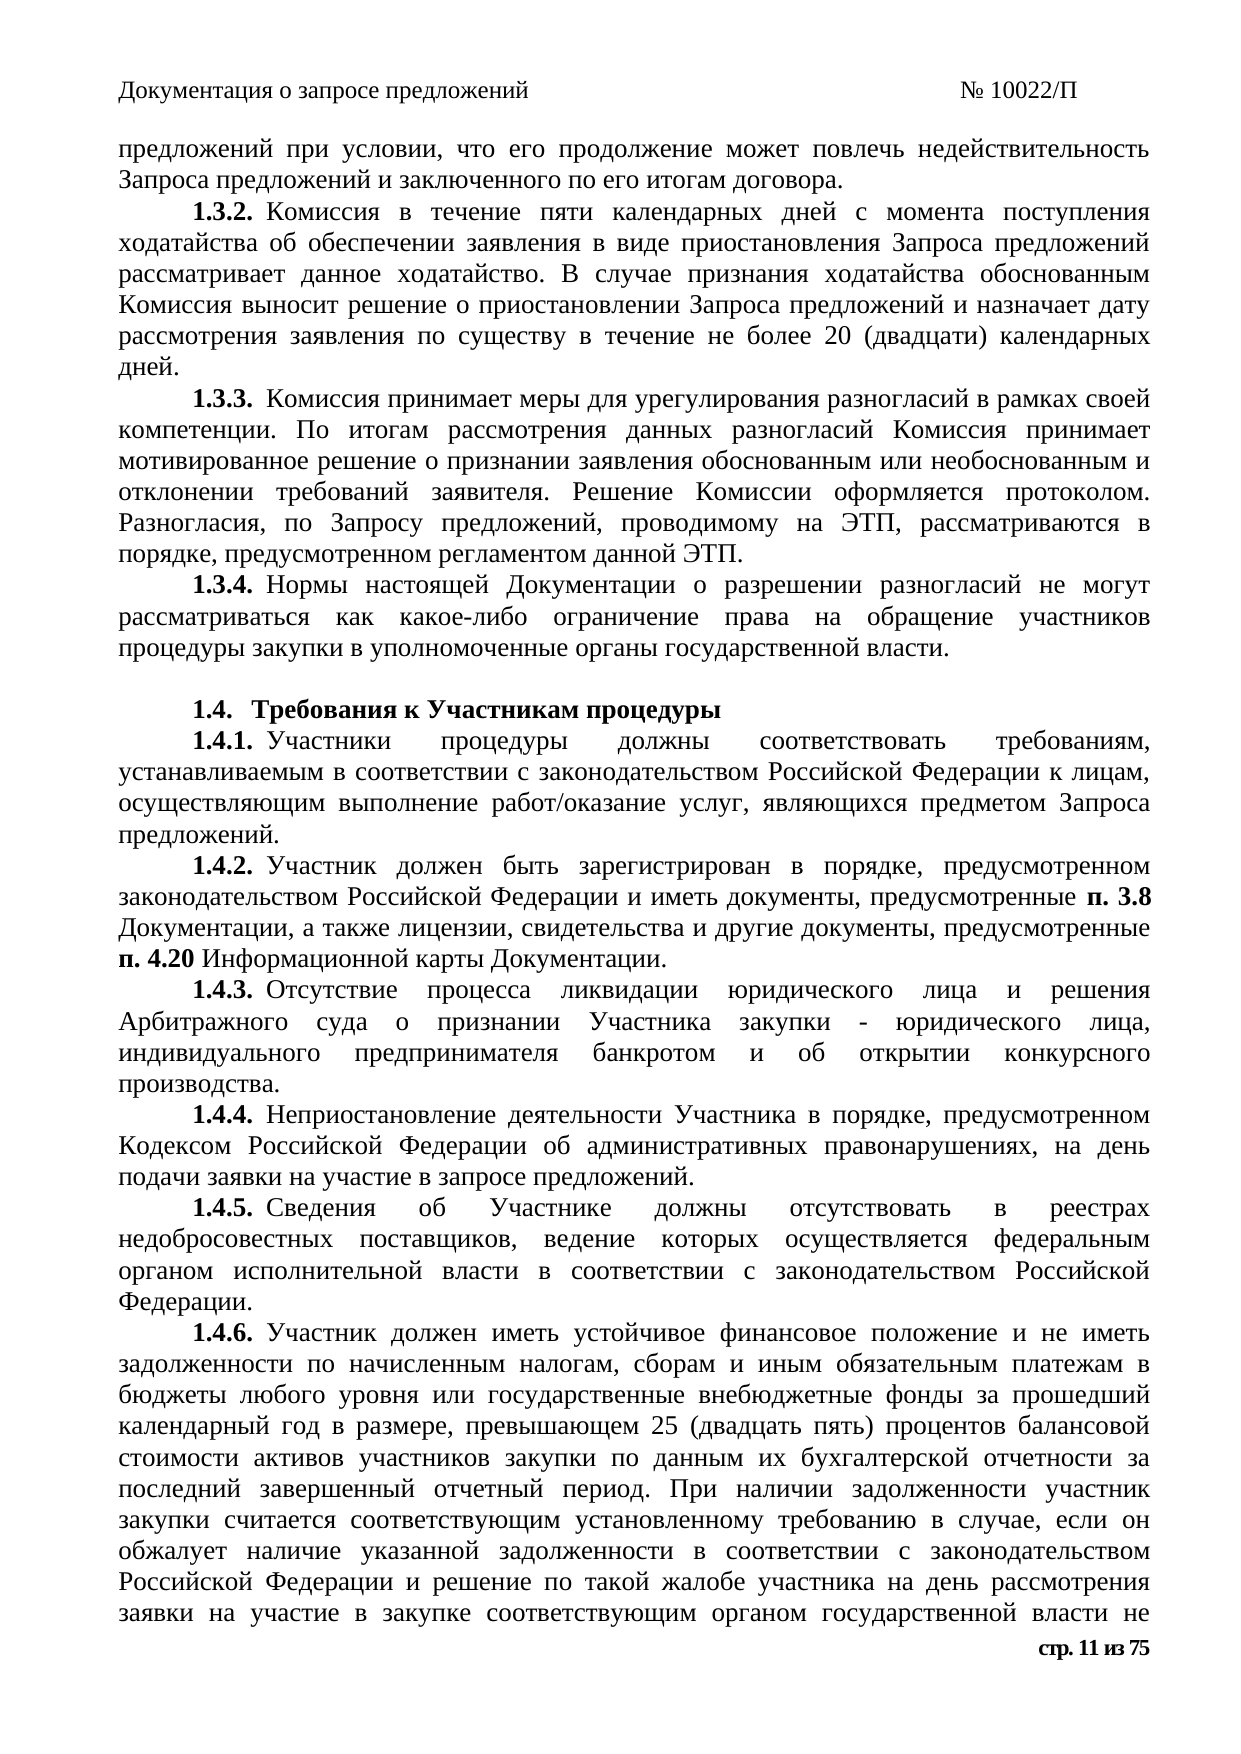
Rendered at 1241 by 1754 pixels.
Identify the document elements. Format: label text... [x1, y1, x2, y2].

list Комиссия принимает меры для урегулирования разногласий в рамках своей компетенции. По итогам рассмотрения данных разногласий Комиссия принимает мотивированное решение о признании заявления обоснованным или необоснованным и отклонении требований заявителя. Решение Комиссии оформляется протоколом. Разногласия, по Запросу предложений, проводимому на ЭТП, рассматриваются в порядке, предусмотренном регламентом данной ЭТП. [118, 382, 1152, 568]
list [118, 1316, 1152, 1627]
list Комиссия в течение пяти календарных дней с момента поступления ходатайства об обеспечении заявления в виде приостановления Запроса предложений рассматривает данное ходатайство. В случае признания ходатайства обоснованным Комиссия выносит решение о приостановлении Запроса предложений и назначает дату рассмотрения заявления по существу в течение не более 20 (двадцати) календарных дней. [118, 195, 1152, 382]
list Требования к Участникам процедуры [118, 693, 1152, 724]
list Отсутствие процесса ликвидации юридического лица и решения Арбитражного суда о признании Участника закупки - юридического лица, индивидуального предпринимателя банкротом и об открытии конкурсного производства. [118, 973, 1152, 1098]
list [118, 132, 1152, 195]
list Участники процедуры должны соответствовать требованиям, устанавливаемым в соответствии с законодательством Российской Федерации к лицам, осуществляющим выполнение работ/оказание услуг, являющихся предметом Запроса предложений. [118, 724, 1152, 849]
list Участник должен быть зарегистрирован в порядке, предусмотренном законодательством Российской Федерации и иметь документы, предусмотренные п. 3.8 Документации, а также лицензии, свидетельства и другие документы, предусмотренные п. 4.20 Информационной карты Документации. [118, 849, 1152, 973]
list Сведения об Участнике должны отсутствовать в реестрах недобросовестных поставщиков, ведение которых осуществляется федеральным органом исполнительной власти в соответствии с законодательством Российской Федерации. [118, 1191, 1152, 1316]
list Нормы настоящей Документации о разрешении разногласий не могут рассматриваться как какое-либо ограничение права на обращение участников процедуры закупки в уполномоченные органы государственной власти. [118, 568, 1152, 662]
list Неприостановление деятельности Участника в порядке, предусмотренном Кодексом Российской Федерации об административных правонарушениях, на день подачи заявки на участие в запросе предложений. [118, 1098, 1152, 1191]
